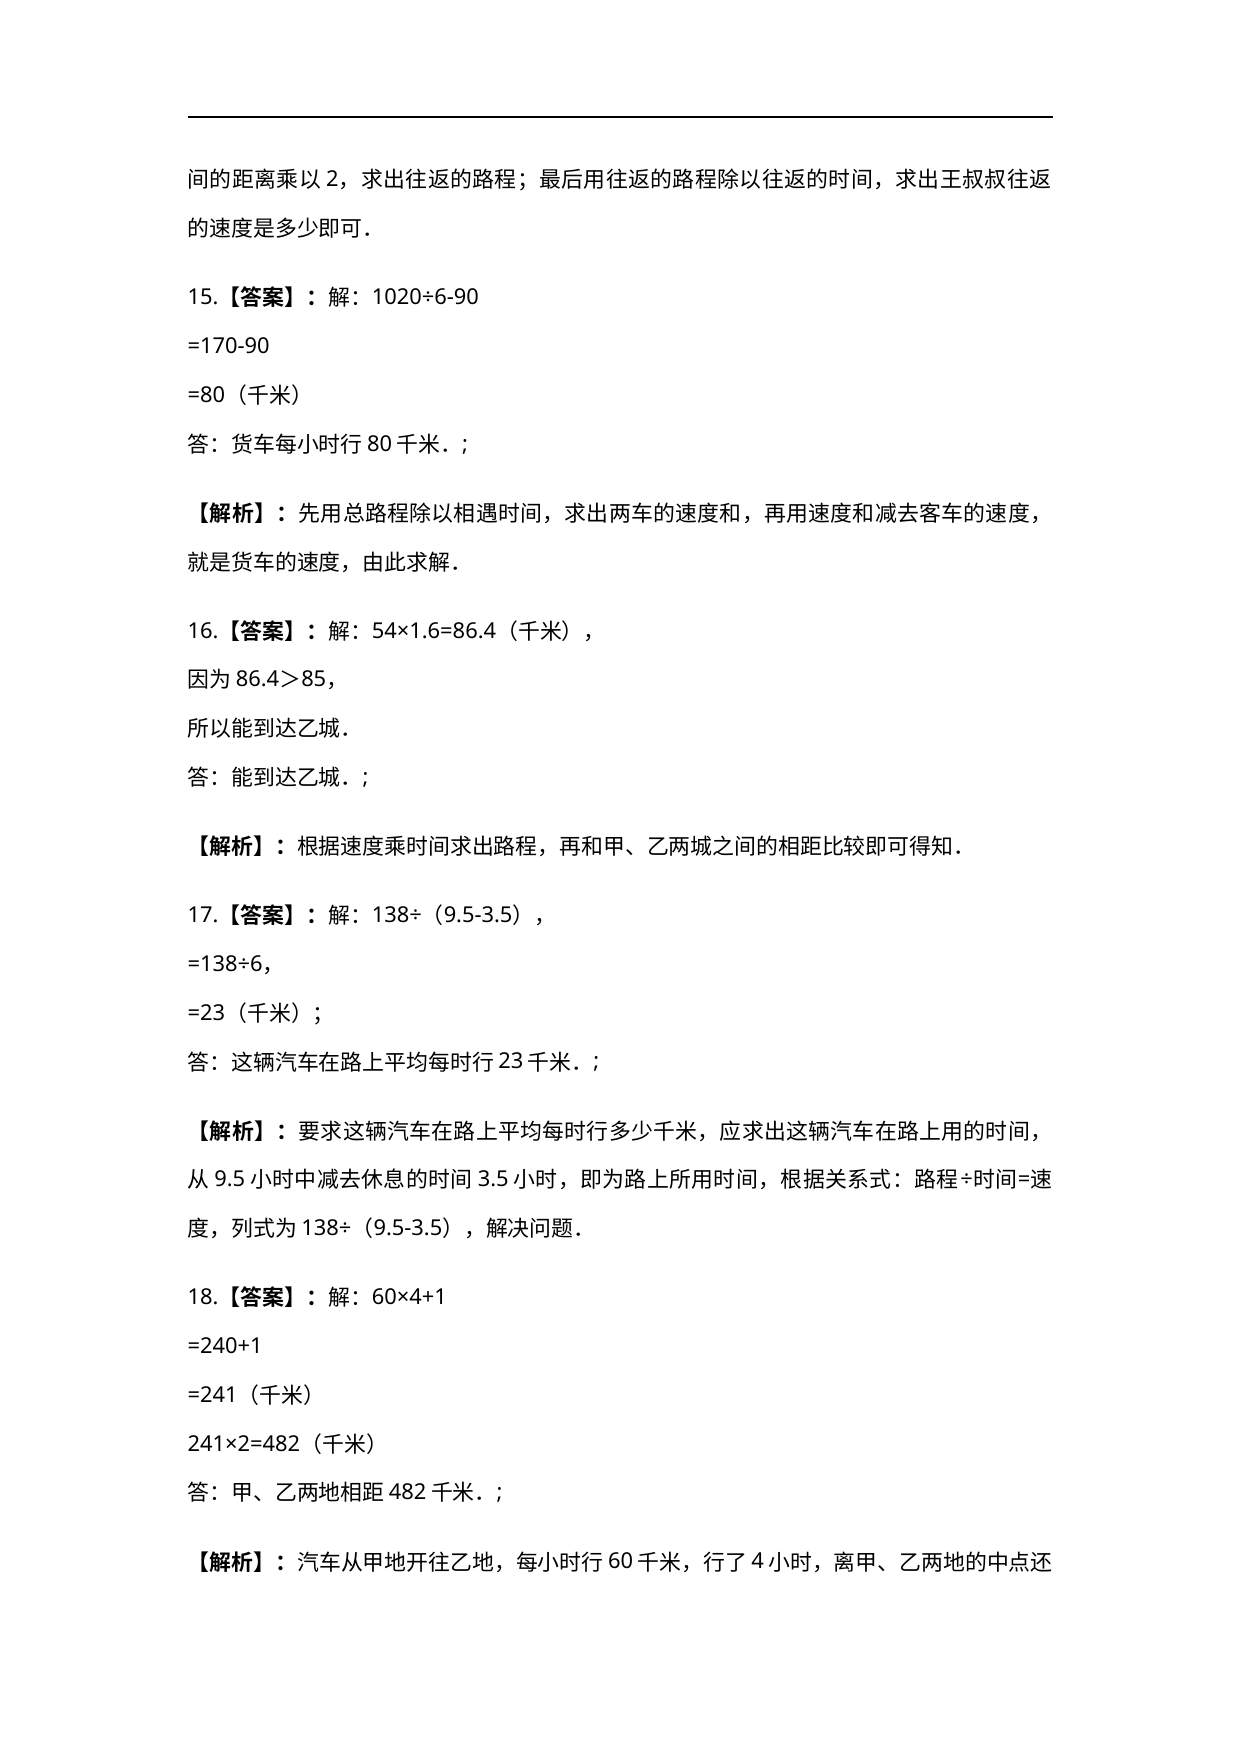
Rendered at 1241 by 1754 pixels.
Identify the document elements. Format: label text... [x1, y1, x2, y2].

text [187, 162, 1053, 243]
text 18.【答案】：解：60×4+1 =240+1 =241（千米） 241×2=482（千米） 答：甲、乙两地相距482千米．; [187, 1280, 1053, 1507]
text 16.【答案】：解：54×1.6=86.4（千米）， 因为86.4＞85， 所以能到达乙城． 答：能到达乙城．; [187, 613, 1053, 792]
text 15.【答案】：解：1020÷6-90 =170-90 =80（千米） 答：货车每小时行80千米．; [187, 280, 1053, 459]
text 【解析】：要求这辆汽车在路上平均每时行多少千米，应求出这辆汽车在路上用的时间，从9.5小时中减去休息的时间3.5小时，即为路上所用时间，根据关系式：路程÷时间=速度，列式为138÷（9.5-3.5），解决问题． [187, 1113, 1053, 1243]
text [187, 1544, 1053, 1577]
text 【解析】：根据速度乘时间求出路程，再和甲、乙两城之间的相距比较即可得知． [187, 829, 1053, 861]
text 【解析】：先用总路程除以相遇时间，求出两车的速度和，再用速度和减去客车的速度，就是货车的速度，由此求解． [187, 495, 1053, 577]
text 17.【答案】：解：138÷（9.5-3.5）， =138÷6， =23（千米）； 答：这辆汽车在路上平均每时行23千米．; [187, 898, 1053, 1077]
